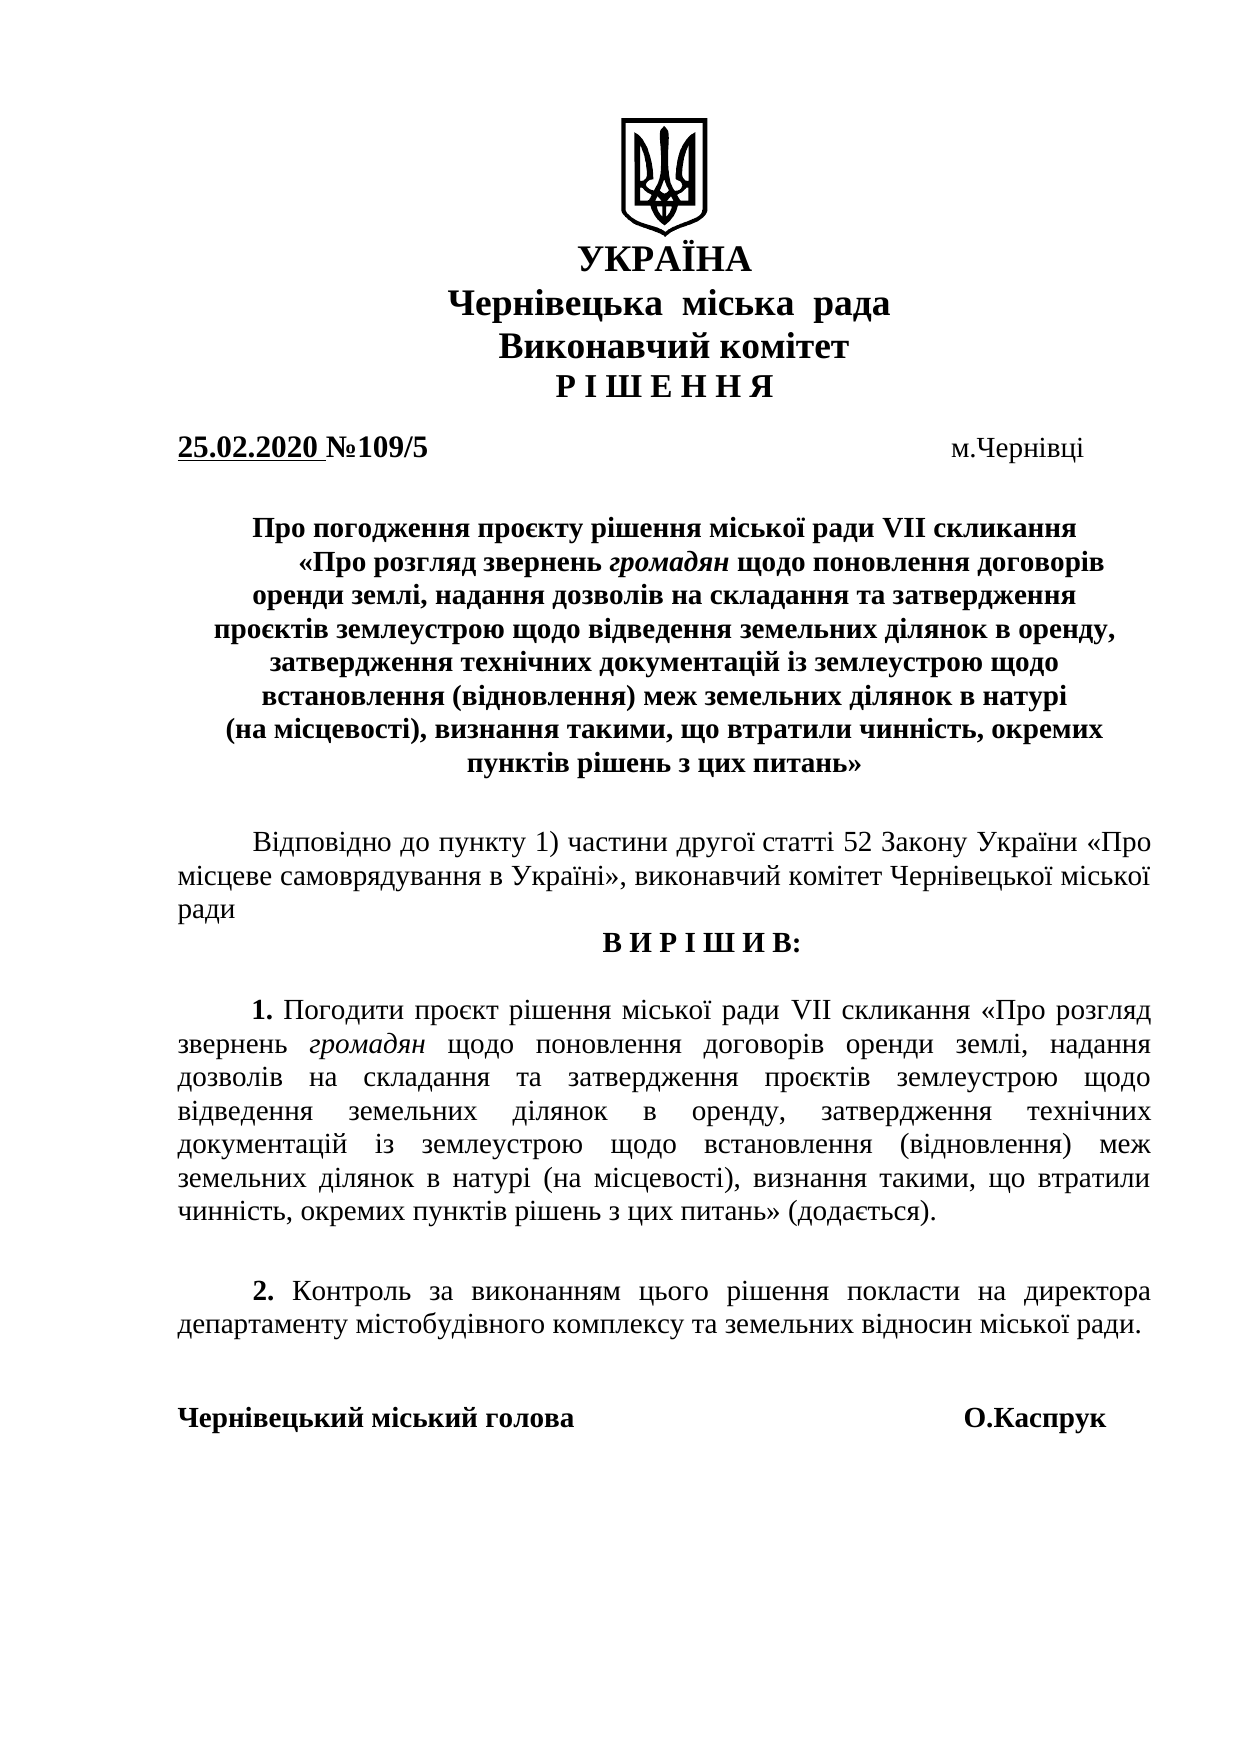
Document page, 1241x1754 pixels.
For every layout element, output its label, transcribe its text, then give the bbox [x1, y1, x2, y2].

text Чернівецький міський голова О.Каспрук [177, 1400, 1152, 1434]
subtitle Чернівецька міська рада [177, 280, 1152, 323]
text 1. Погодити проєкт рішення міської ради VІI скликання «Про розгляд звернень громадян щодо поновлення договорів оренди землі, надання дозволів на складання та затвердження проєктів землеустрою щодо відведення земельних ділянок в оренду, затвердження технічних документацій із землеустрою щодо встановлення (відновлення) меж земельних ділянок в натурі (на місцевості), визнання такими, що втратили чинність, окремих пунктів рішень з цих питань» (додається). [177, 992, 1152, 1227]
text 25.02.2020 №109/5 м.Чернівці [177, 429, 1152, 464]
subtitle Р І Ш Е Н Н Я [177, 366, 1152, 404]
subtitle Виконавчий комітет [177, 323, 1152, 366]
table_header Про погодження проєкту рішення міської ради VІI скликання «Про розгляд звернень громадян щодо поновлення договорів оренди землі, надання дозволів на складання та затвердження проєктів землеустрою щодо відведення земельних ділянок в оренду, затвердження технічних документацій із землеустрою щодо встановлення (відновлення) меж земельних ділянок в натурі (на місцевості), визнання такими, що втратили чинність, окремих пунктів рішень з цих питань» [186, 510, 1143, 791]
text В И Р І Ш И В: [177, 925, 1152, 959]
text Відповідно до пункту 1) частини другої статті 52 Закону України «Про місцеве самоврядування в Україні», виконавчий комітет Чернівецької міської ради [177, 824, 1152, 925]
text УКРАЇНА [177, 237, 1152, 280]
text 2. Контроль за виконанням цього рішення покласти на директора департаменту містобудівного комплексу та земельних відносин міської ради. [177, 1273, 1152, 1340]
